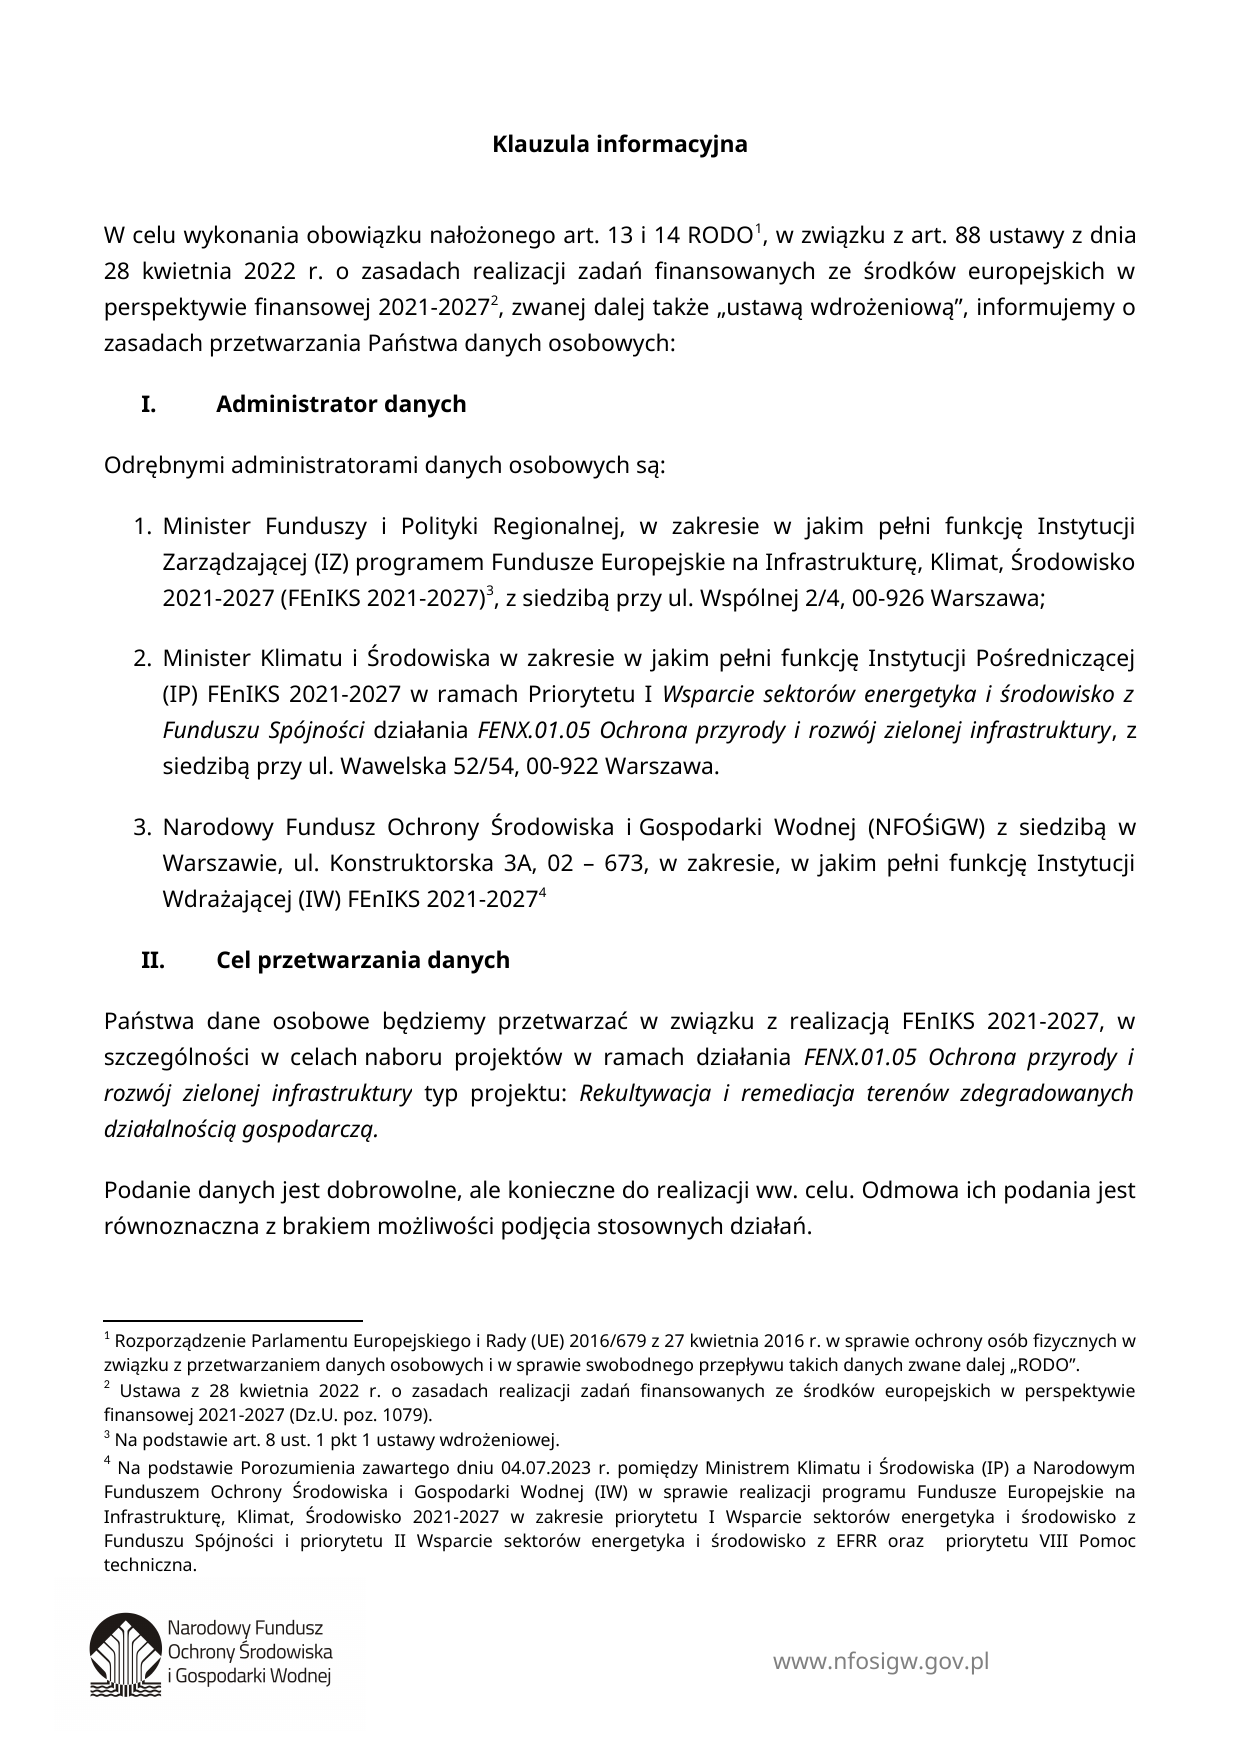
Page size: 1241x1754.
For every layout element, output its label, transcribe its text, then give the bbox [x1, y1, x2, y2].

list Minister Funduszy i Polityki Regionalnej, w zakresie w jakim pełni funkcję Instytucji Zarządzającej (IZ) programem Fundusze Europejskie na Infrastrukturę, Klimat, Środowisko 2021-2027 (FEnIKS 2021-2027), z siedzibą przy ul. Wspólnej 2/4, 00-926 Warszawa; [133, 509, 1137, 613]
list Minister Klimatu i Środowiska w zakresie w jakim pełni funkcję Instytucji Pośredniczącej (IP) FEnIKS 2021-2027 w ramach Priorytetu I Wsparcie sektorów energetyka i środowisko z Funduszu Spójności działania FENX.01.05 Ochrona przyrody i rozwój zielonej infrastruktury, z siedzibą przy ul. Wawelska 52/54, 00-922 Warszawa. [133, 642, 1137, 781]
text Państwa dane osobowe będziemy przetwarzać w związku z realizacją FEnIKS 2021-2027, w szczególności w celach naboru projektów w ramach działania FENX.01.05 Ochrona przyrody i rozwój zielonej infrastruktury typ projektu: Rekultywacja i remediacja terenów zdegradowanych działalnością gospodarczą. [103, 1005, 1137, 1144]
text Podanie danych jest dobrowolne, ale konieczne do realizacji ww. celu. Odmowa ich podania jest równoznaczna z brakiem możliwości podjęcia stosownych działań. [103, 1174, 1137, 1241]
text Odrębnymi administratorami danych osobowych są: [103, 449, 1137, 480]
list Cel przetwarzania danych [141, 944, 1137, 975]
text W celu wykonania obowiązku nałożonego art. 13 i 14 RODO, w związku z art. 88 ustawy z dnia 28 kwietnia 2022 r. o zasadach realizacji zadań finansowanych ze środków europejskich w perspektywie finansowej 2021-2027, zwanej dalej także „ustawą wdrożeniową”, informujemy o zasadach przetwarzania Państwa danych osobowych: [103, 219, 1137, 358]
text Klauzula informacyjna [103, 128, 1137, 160]
list Administrator danych [141, 388, 1137, 419]
list Narodowy Fundusz Ochrony Środowiska i Gospodarki Wodnej (NFOŚiGW) z siedzibą w Warszawie, ul. Konstruktorska 3A, 02 – 673, w zakresie, w jakim pełni funkcję Instytucji Wdrażającej (IW) FEnIKS 2021-2027 [133, 811, 1137, 914]
picture [53, 1577, 366, 1731]
